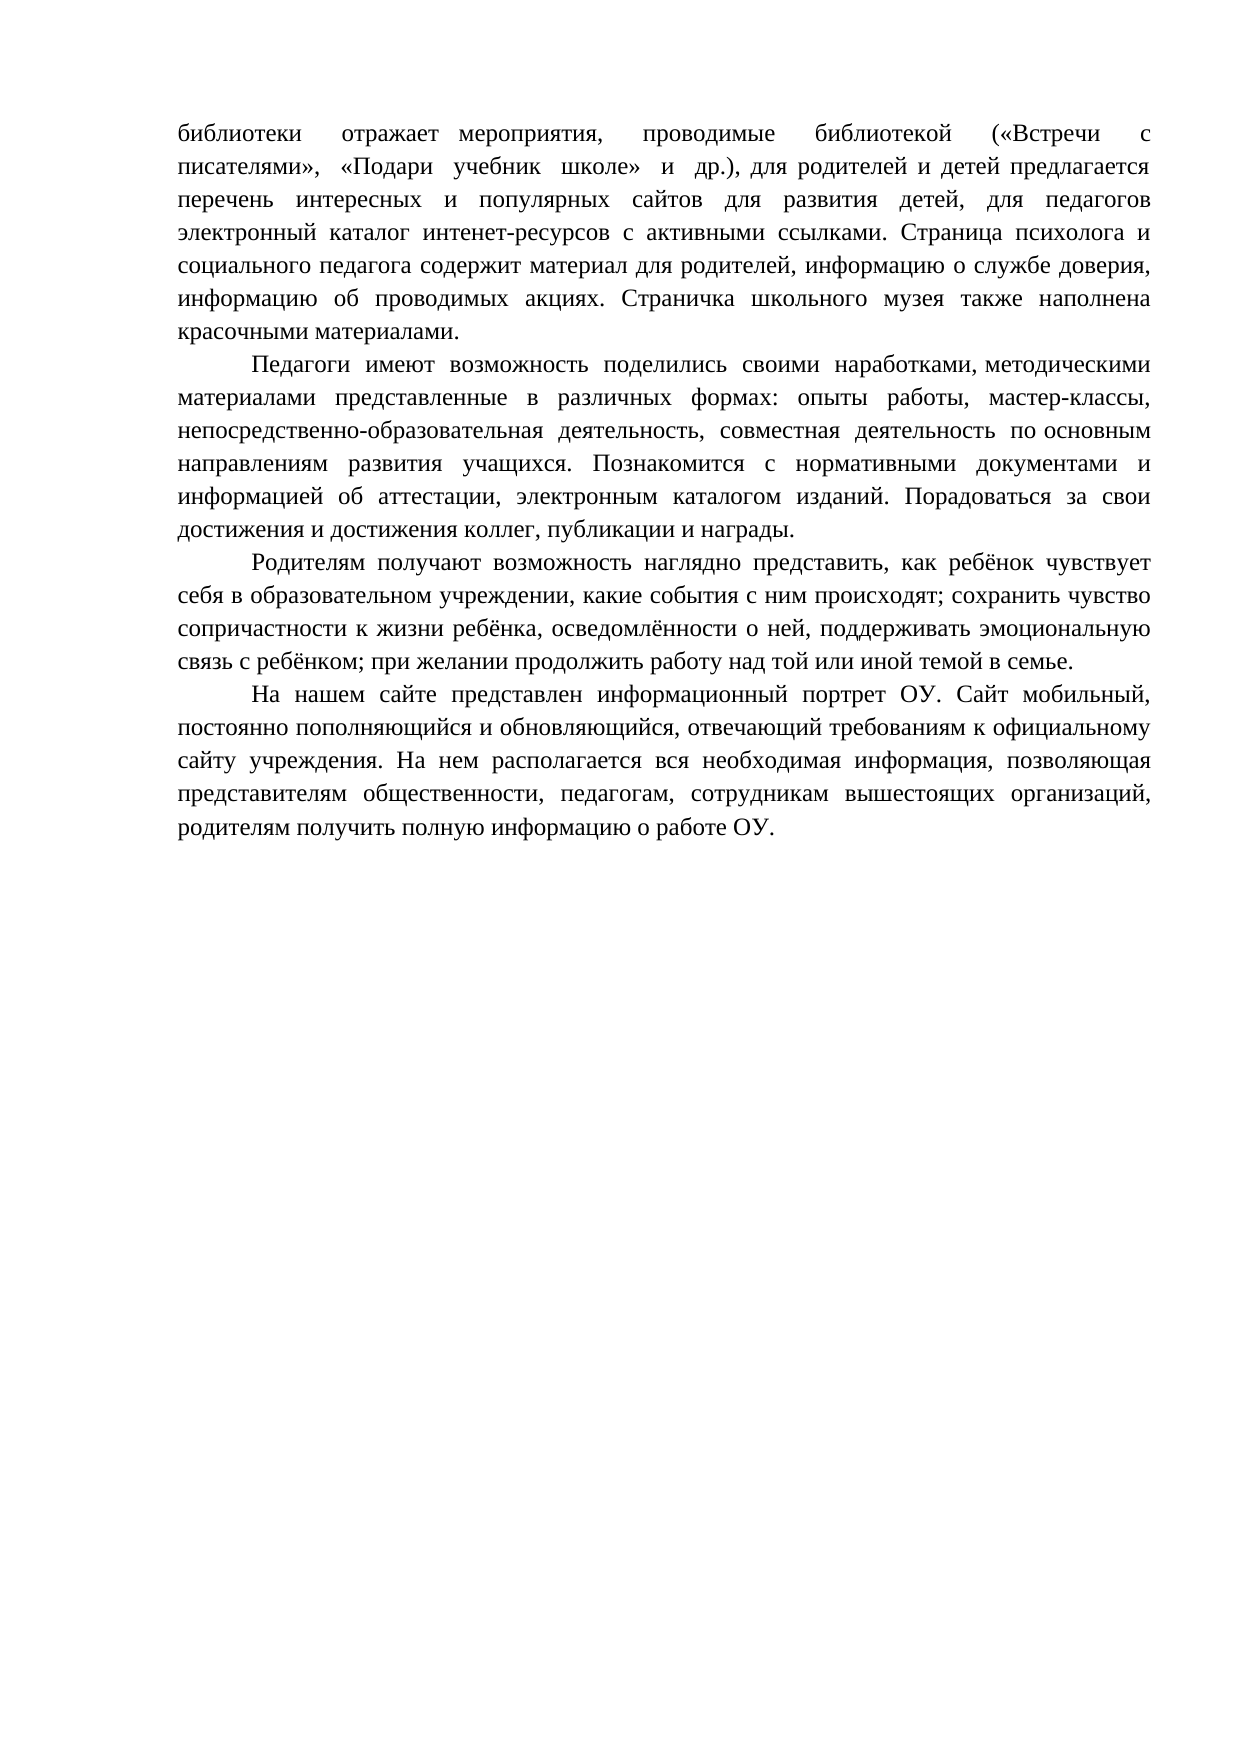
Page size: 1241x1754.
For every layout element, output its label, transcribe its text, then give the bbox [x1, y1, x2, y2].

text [177, 118, 1152, 345]
text Родителям получают возможность наглядно представить, как ребёнок чувствует себя в образовательном учреждении, какие события с ним происходят; сохранить чувство сопричастности к жизни ребёнка, осведомлённости о ней, поддерживать эмоциональную связь с ребёнком; при желании продолжить работу над той или иной темой в семье. [177, 547, 1152, 675]
text Педагоги имеют возможность поделились своими наработками, методическими материалами представленные в различных формах: опыты работы, мастер-классы, непосредственно-образовательная деятельность, совместная деятельность по основным направлениям развития учащихся. Познакомится с нормативными документами и информацией об аттестации, электронным каталогом изданий. Порадоваться за свои достижения и достижения коллег, публикации и награды. [177, 349, 1152, 543]
text На нашем сайте представлен информационный портрет ОУ. Сайт мобильный, постоянно пополняющийся и обновляющийся, отвечающий требованиям к официальному сайту учреждения. На нем располагается вся необходимая информация, позволяющая представителям общественности, педагогам, сотрудникам вышестоящих организаций, родителям получить полную информацию о работе ОУ. [177, 679, 1152, 840]
